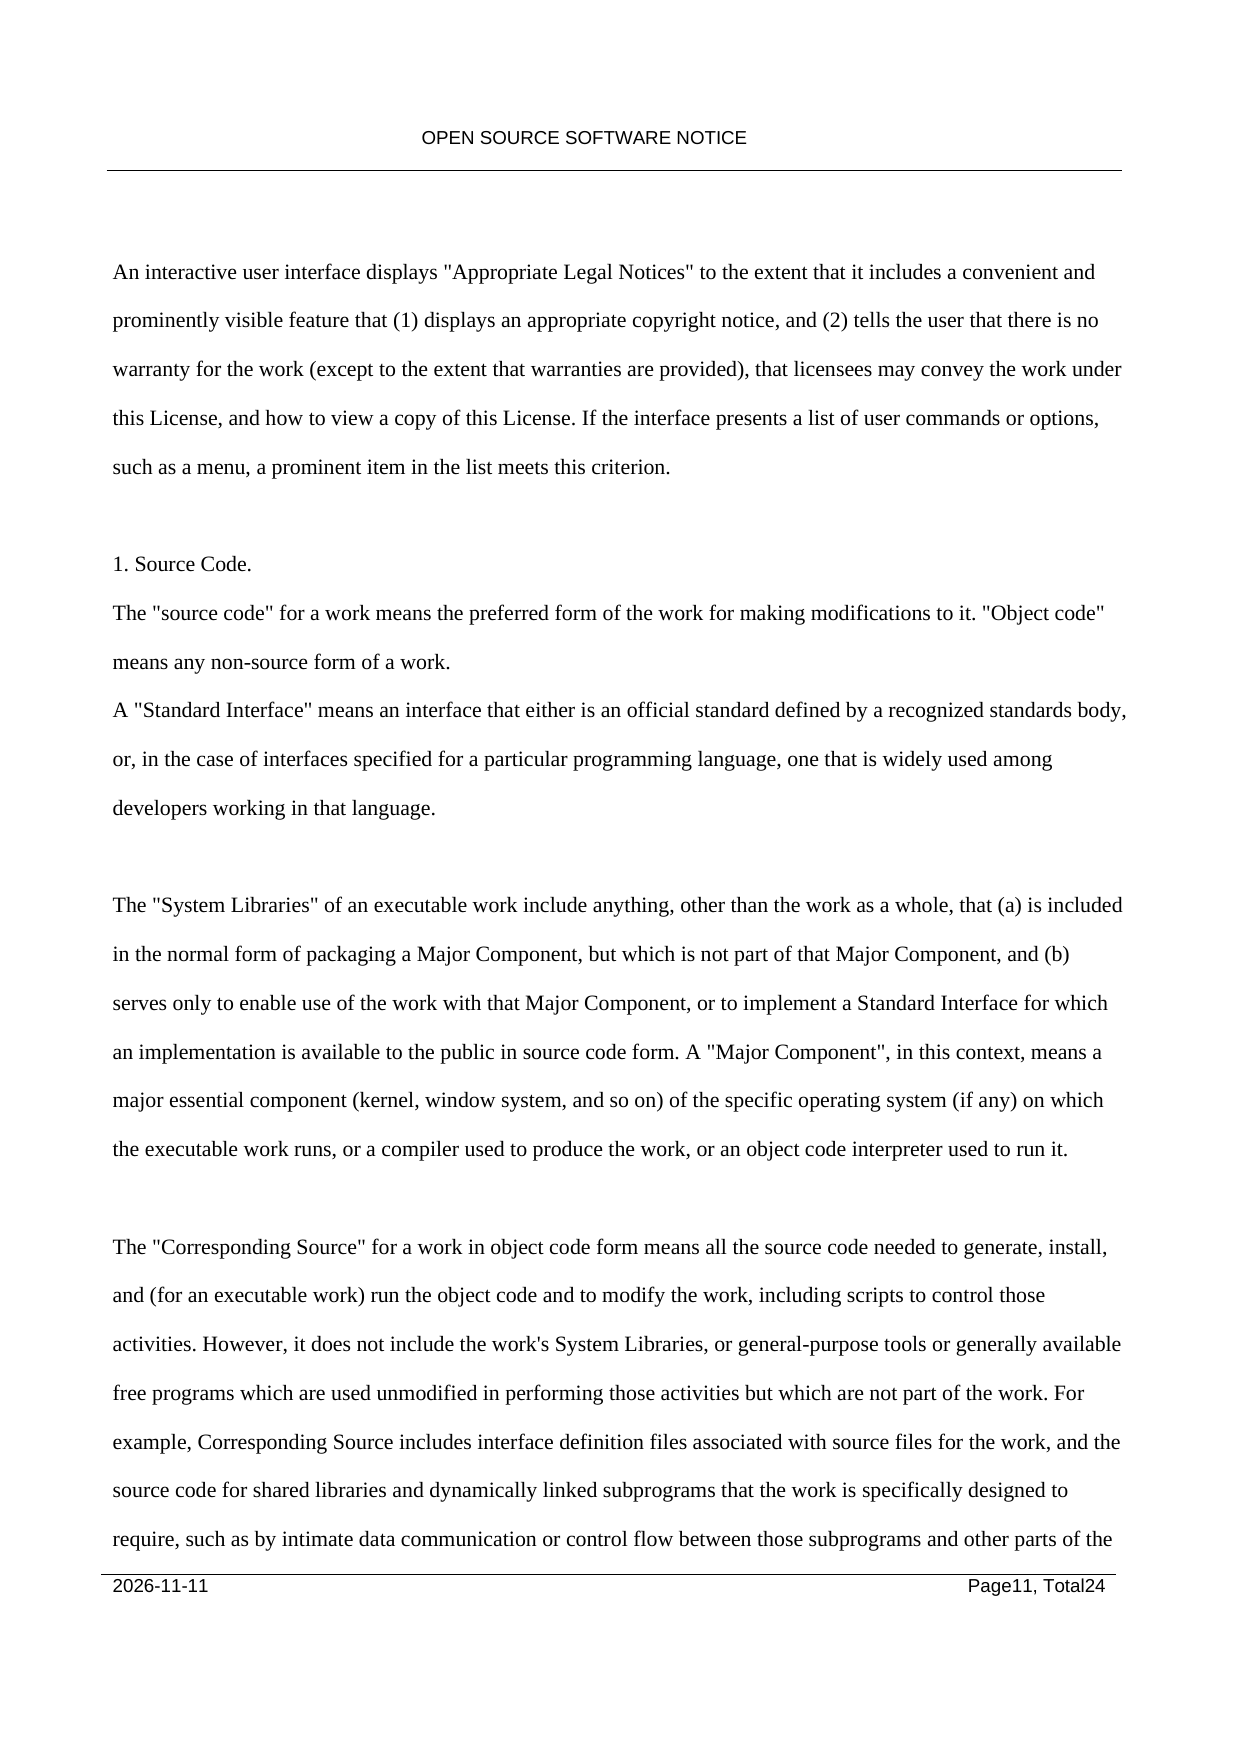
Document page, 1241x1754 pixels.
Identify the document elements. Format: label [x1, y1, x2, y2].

text [112, 206, 1128, 1555]
